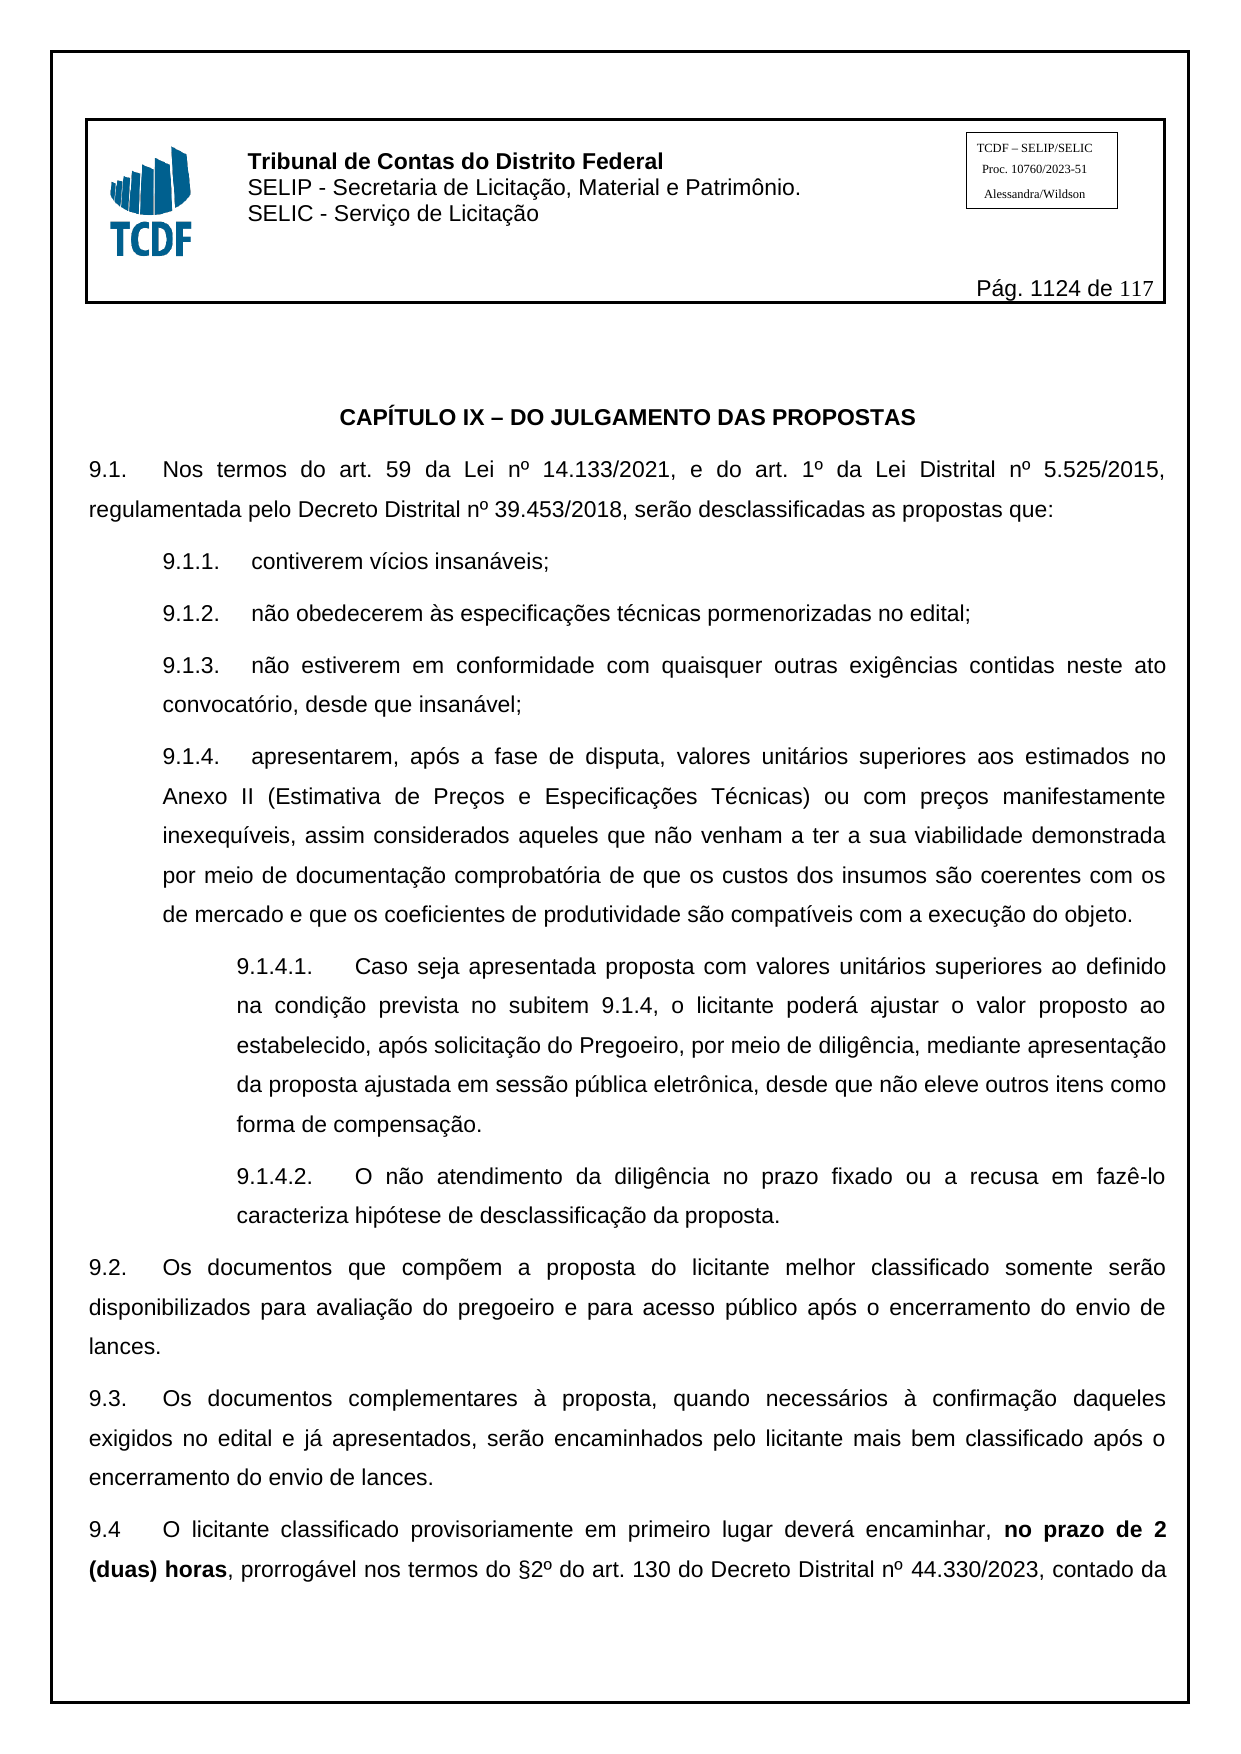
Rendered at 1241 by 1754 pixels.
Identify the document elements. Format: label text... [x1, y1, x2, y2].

text CAPÍTULO IX – DO JULGAMENTO DAS PROPOSTAS [89, 404, 1167, 431]
text 9.1.4.1. Caso seja apresentada proposta com valores unitários superiores ao definido na condição prevista no subitem 9.1.4, o licitante poderá ajustar o valor proposto ao estabelecido, após solicitação do Pregoeiro, por meio de diligência, mediante apresentação da proposta ajustada em sessão pública eletrônica, desde que não eleve outros itens como forma de compensação. [236, 953, 1167, 1137]
picture [95, 143, 206, 259]
text 9.1.3. não estiverem em conformidade com quaisquer outras exigências contidas neste ato convocatório, desde que insanável; [162, 652, 1167, 717]
text 9.1.4.2. O não atendimento da diligência no prazo fixado ou a recusa em fazê-lo caracteriza hipótese de desclassificação da proposta. [236, 1163, 1167, 1229]
text 9.3. Os documentos complementares à proposta, quando necessários à confirmação daqueles exigidos no edital e já apresentados, serão encaminhados pelo licitante mais bem classificado após o encerramento do envio de lances. [89, 1385, 1167, 1491]
text 9.1.4. apresentarem, após a fase de disputa, valores unitários superiores aos estimados no Anexo II (Estimativa de Preços e Especificações Técnicas) ou com preços manifestamente inexequíveis, assim considerados aqueles que não venham a ter a sua viabilidade demonstrada por meio de documentação comprobatória de que os custos dos insumos são coerentes com os de mercado e que os coeficientes de produtividade são compatíveis com a execução do objeto. [162, 743, 1167, 927]
text 9.1. Nos termos do art. 59 da Lei nº 14.133/2021, e do art. 1º da Lei Distrital nº 5.525/2015, regulamentada pelo Decreto Distrital nº 39.453/2018, serão desclassificadas as propostas que: [89, 456, 1167, 522]
text 9.1.2. não obedecerem às especificações técnicas pormenorizadas no edital; [162, 600, 1167, 626]
text 9.1.1. contiverem vícios insanáveis; [162, 548, 1167, 574]
text 9.2. Os documentos que compõem a proposta do licitante melhor classificado somente serão disponibilizados para avaliação do pregoeiro e para acesso público após o encerramento do envio de lances. [89, 1254, 1167, 1360]
